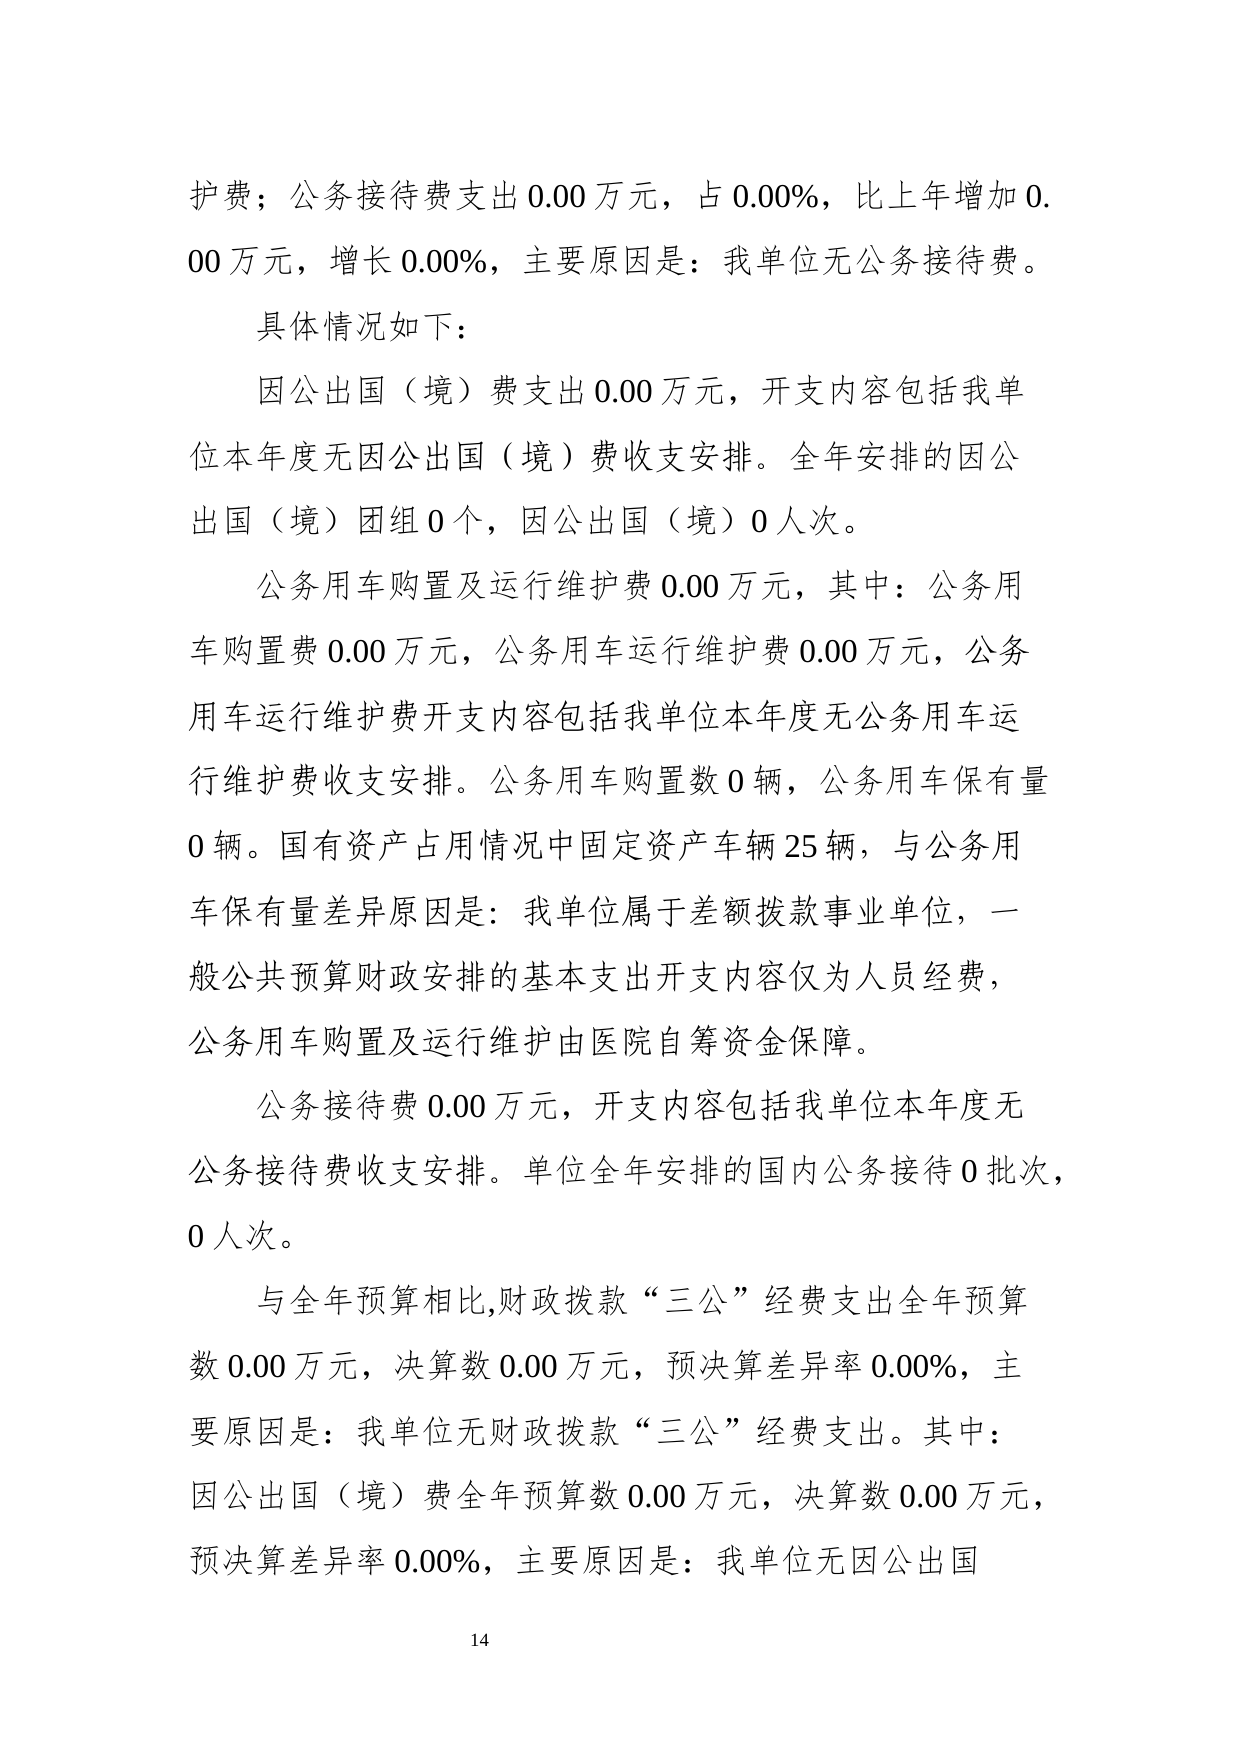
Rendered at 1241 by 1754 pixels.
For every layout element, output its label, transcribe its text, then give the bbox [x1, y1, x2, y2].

text 具体情况如下： [187, 292, 1053, 357]
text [187, 1267, 1053, 1592]
text 公务接待费0.00万元，开支内容包括我单位本年度无公务接待费收支安排。单位全年安排的国内公务接待0批次，0人次。 [187, 1072, 1053, 1267]
text 因公出国（境）费支出0.00万元，开支内容包括我单位本年度无因公出国（境）费收支安排。全年安排的因公出国（境）团组0个，因公出国（境）0人次。 [187, 357, 1053, 552]
text 公务用车购置及运行维护费0.00万元，其中：公务用车购置费0.00万元，公务用车运行维护费0.00万元，公务用车运行维护费开支内容包括我单位本年度无公务用车运行维护费收支安排。公务用车购置数0辆，公务用车保有量0辆。国有资产占用情况中固定资产车辆25辆，与公务用车保有量差异原因是：我单位属于差额拨款事业单位，一般公共预算财政安排的基本支出开支内容仅为人员经费，公务用车购置及运行维护由医院自筹资金保障。 [187, 552, 1053, 1072]
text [187, 162, 1053, 292]
